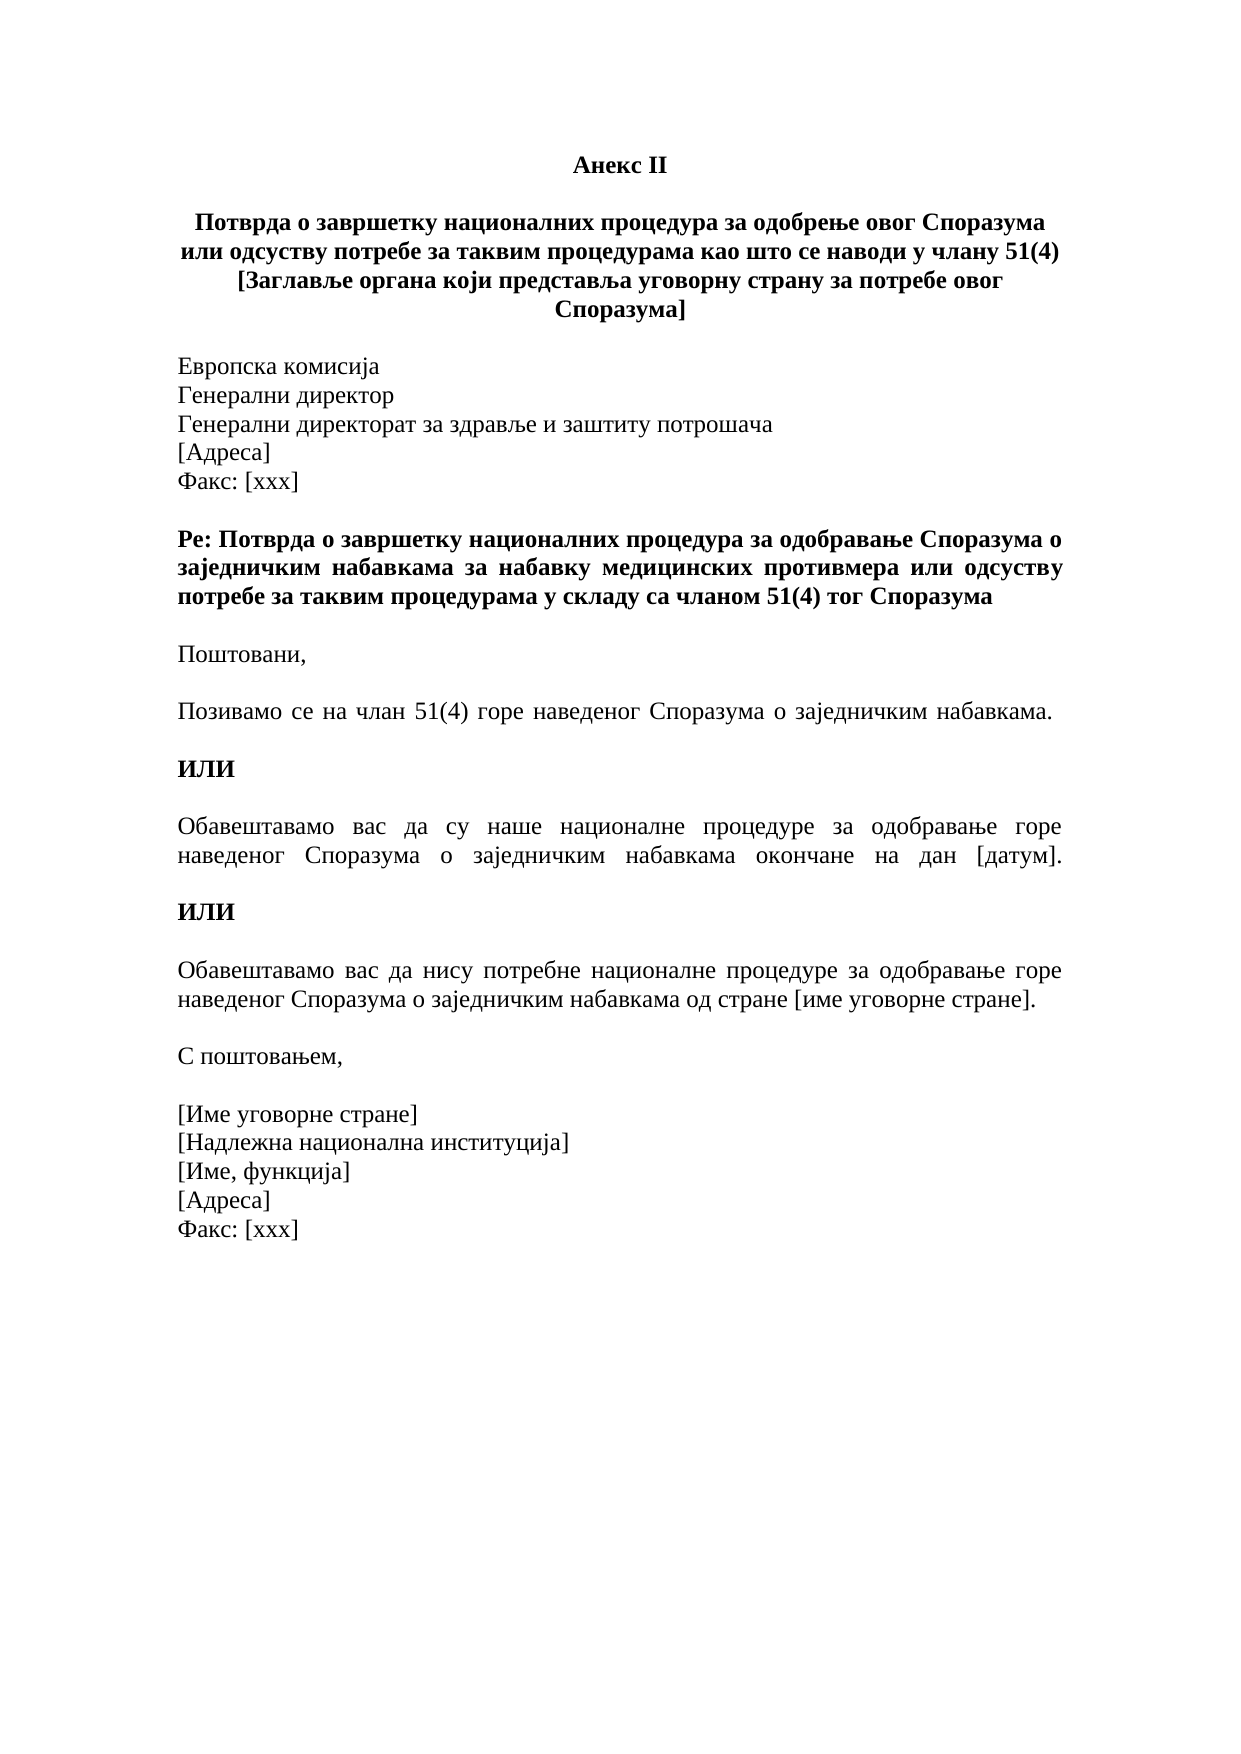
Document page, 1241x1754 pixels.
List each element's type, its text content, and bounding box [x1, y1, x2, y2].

text ИЛИ [177, 754, 1063, 811]
text Генерални директорат за здравље и заштиту потрошача [177, 409, 1063, 437]
text [Име, функција] [177, 1156, 1063, 1185]
text Факс: [xxx] [177, 466, 1063, 495]
text Потврда о завршетку националних процедура за одобрење овог Споразума или одсуству потребе за таквим процедурама као што се наводи у члану 51(4) [177, 207, 1063, 265]
text Поштовани, [177, 639, 1063, 696]
text Европска комисија [177, 351, 1063, 380]
text Позивамо се на члан 51(4) горе наведеног Споразума о заједничким набавкама. [177, 696, 1063, 754]
text Факс: [xxx] [177, 1214, 1063, 1242]
text [Надлежна национална институција] [177, 1127, 1063, 1156]
text С поштовањем, [177, 1041, 1063, 1070]
text Генерални директор [177, 380, 1063, 409]
text [Адреса] [177, 1185, 1063, 1214]
text Обавештавамо вас да су наше националне процедуре за одобравање горе наведеног Споразума о заједничким набавкама окончане на дан [датум]. [177, 811, 1063, 897]
text [Адреса] [177, 437, 1063, 466]
text ИЛИ [177, 897, 1063, 955]
text Ре: Потврда о завршетку националних процедура за одобравање Споразума о заједничким набавкама за набавку медицинских противмера или одсуству потребе за таквим процедурама у складу са чланом 51(4) тог Споразума [177, 524, 1063, 610]
text [Име уговорне стране] [177, 1099, 1063, 1127]
text Обавештавамо вас да нису потребне националне процедуре за одобравање горе наведеног Споразума о заједничким набавкама од стране [име уговорне стране]. [177, 955, 1063, 1012]
text Анекс II [177, 150, 1063, 179]
text [Заглавље органа који представља уговорну страну за потребе овог Споразума] [177, 265, 1063, 322]
